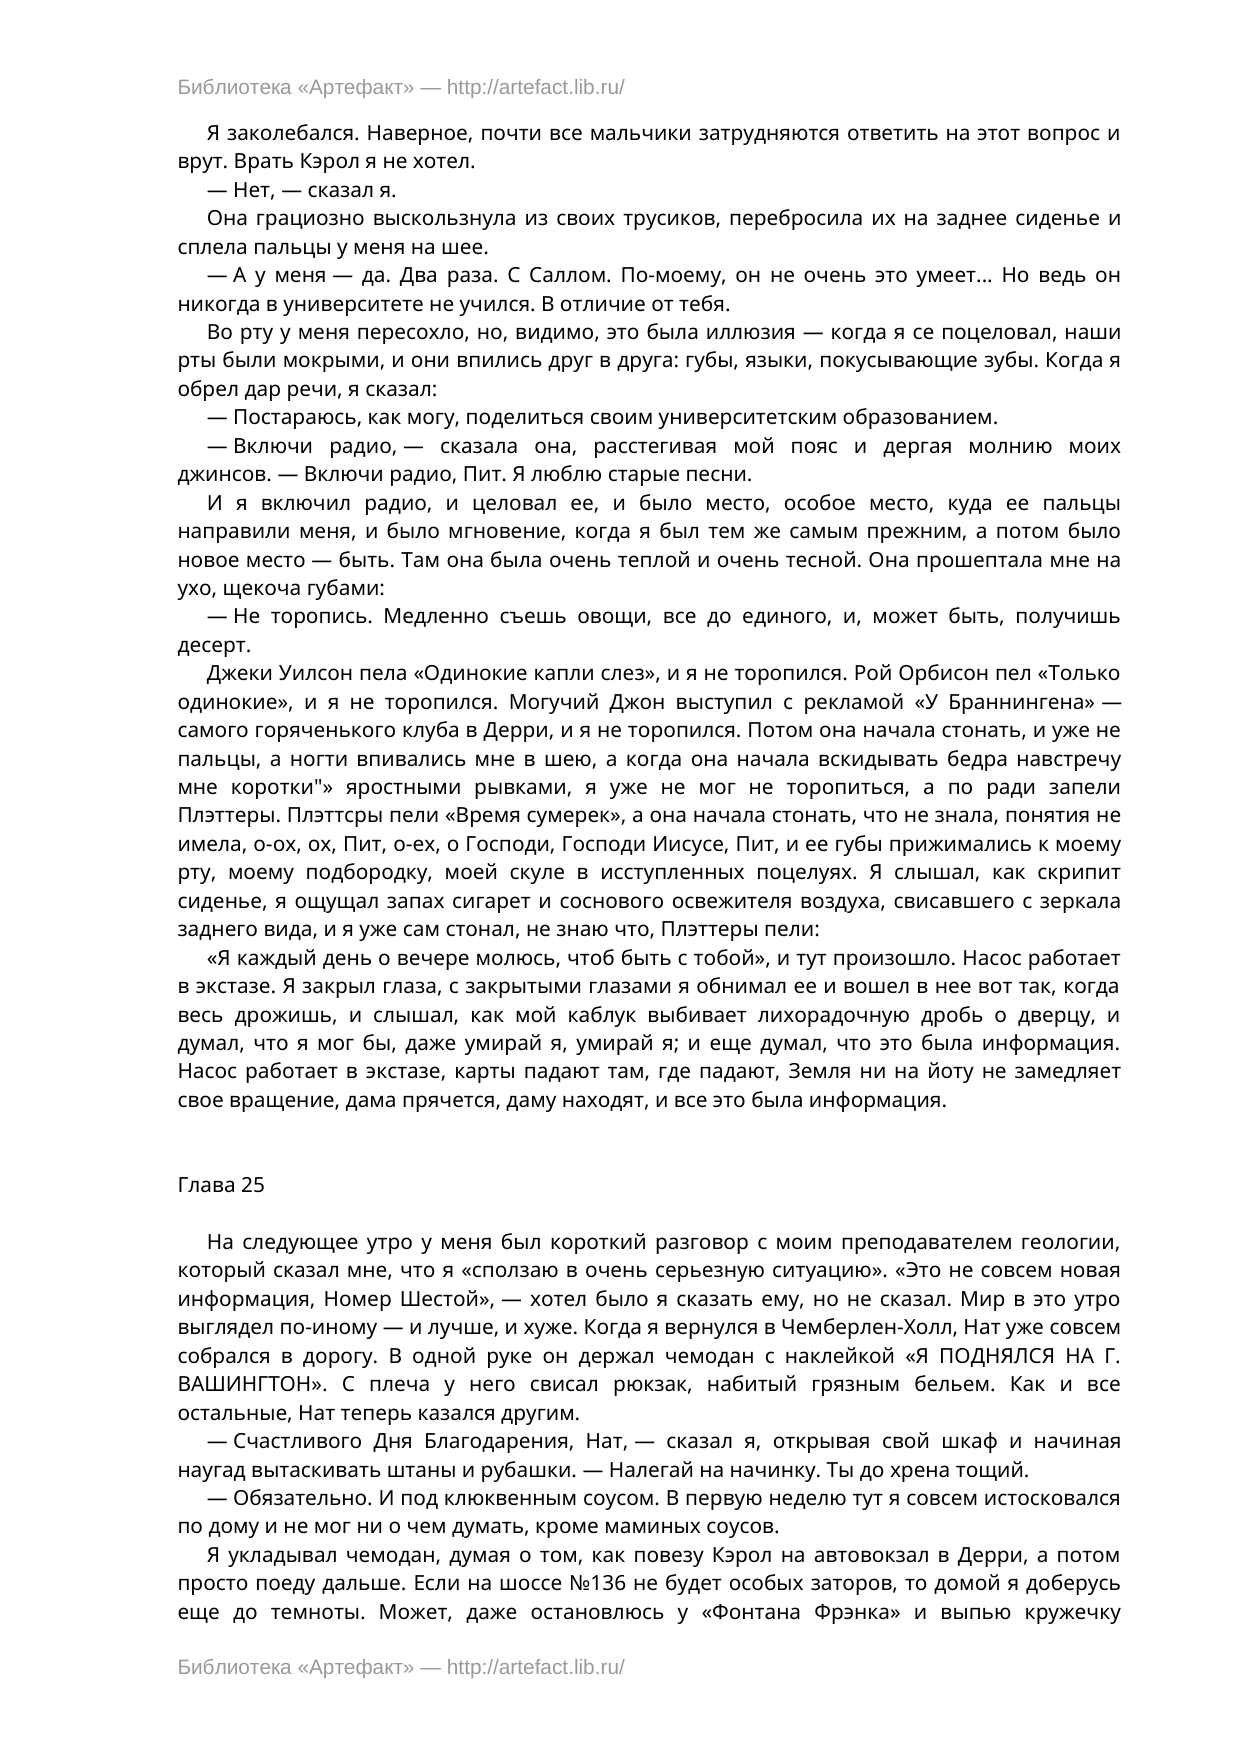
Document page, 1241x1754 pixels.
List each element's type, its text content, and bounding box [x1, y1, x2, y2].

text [177, 1540, 1122, 1625]
text — Нет, — сказал я. [177, 175, 1122, 203]
text — А у меня — да. Два раза. С Саллом. По-моему, он не очень это умеет... Но ведь он никогда в университете не учился. В отличие от тебя. [177, 260, 1122, 317]
text — Постараюсь, как могу, поделиться своим университетским образованием. [177, 402, 1122, 431]
text На следующее утро у меня был короткий разговор с моим преподавателем геологии, который сказал мне, что я «сползаю в очень серьезную ситуацию». «Это не совсем новая информация, Номер Шестой», — хотел было я сказать ему, но не сказал. Мир в это утро выглядел по-иному — и лучше, и хуже. Когда я вернулся в Чемберлен-Холл, Нат уже совсем собрался в дорогу. В одной руке он держал чемодан с наклейкой «Я ПОДНЯЛСЯ НА Г. ВАШИНГТОН». С плеча у него свисал рюкзак, набитый грязным бельем. Как и все остальные, Нат теперь казался другим. [177, 1227, 1122, 1426]
text — Счастливого Дня Благодарения, Нат, — сказал я, открывая свой шкаф и начиная наугад вытаскивать штаны и рубашки. — Налегай на начинку. Ты до хрена тощий. [177, 1426, 1122, 1483]
text Во рту у меня пересохло, но, видимо, это была иллюзия — когда я се поцеловал, наши рты были мокрыми, и они впились друг в друга: губы, языки, покусывающие зубы. Когда я обрел дар речи, я сказал: [177, 317, 1122, 402]
text Я заколебался. Наверное, почти все мальчики затрудняются ответить на этот вопрос и врут. Врать Кэрол я не хотел. [177, 118, 1122, 175]
text Джеки Уилсон пела «Одинокие капли слез», и я не торопился. Рой Орбисон пел «Только одинокие», и я не торопился. Могучий Джон выступил с рекламой «У Браннингена» — самого горяченького клуба в Дерри, и я не торопился. Потом она начала стонать, и уже не пальцы, а ногти впивались мне в шею, а когда она начала вскидывать бедра навстречу мне коротки"» яростными рывками, я уже не мог не торопиться, а по ради запели Плэттеры. Плэттсры пели «Время сумерек», а она начала стонать, что не знала, понятия не имела, о-ох, ох, Пит, о-ех, о Господи, Господи Иисусе, Пит, и ее губы прижимались к моему рту, моему подбородку, моей скуле в исступленных поцелуях. Я слышал, как скрипит сиденье, я ощущал запах сигарет и соснового освежителя воздуха, свисавшего с зеркала заднего вида, и я уже сам стонал, не знаю что, Плэттеры пели: [177, 658, 1122, 943]
text — Обязательно. И под клюквенным соусом. В первую неделю тут я совсем истосковался по дому и не мог ни о чем думать, кроме маминых соусов. [177, 1483, 1122, 1540]
text Глава 25 [177, 1170, 1122, 1199]
text — Не торопись. Медленно съешь овощи, все до единого, и, может быть, получишь десерт. [177, 602, 1122, 658]
text Она грациозно выскользнула из своих трусиков, перебросила их на заднее сиденье и сплела пальцы у меня на шее. [177, 203, 1122, 260]
text «Я каждый день о вечере молюсь, чтоб быть с тобой», и тут произошло. Насос работает в экстазе. Я закрыл глаза, с закрытыми глазами я обнимал ее и вошел в нее вот так, когда весь дрожишь, и слышал, как мой каблук выбивает лихорадочную дробь о дверцу, и думал, что я мог бы, даже умирай я, умирай я; и еще думал, что это была информация. Насос работает в экстазе, карты падают там, где падают, Земля ни на йоту не замедляет свое вращение, дама прячется, даму находят, и все это была информация. [177, 943, 1122, 1113]
text И я включил радио, и целовал ее, и было место, особое место, куда ее пальцы направили меня, и было мгновение, когда я был тем же самым прежним, а потом было новое место — быть. Там она была очень теплой и очень тесной. Она прошептала мне на ухо, щекоча губами: [177, 488, 1122, 602]
text — Включи радио, — сказала она, расстегивая мой пояс и дергая молнию моих джинсов. — Включи радио, Пит. Я люблю старые песни. [177, 431, 1122, 488]
